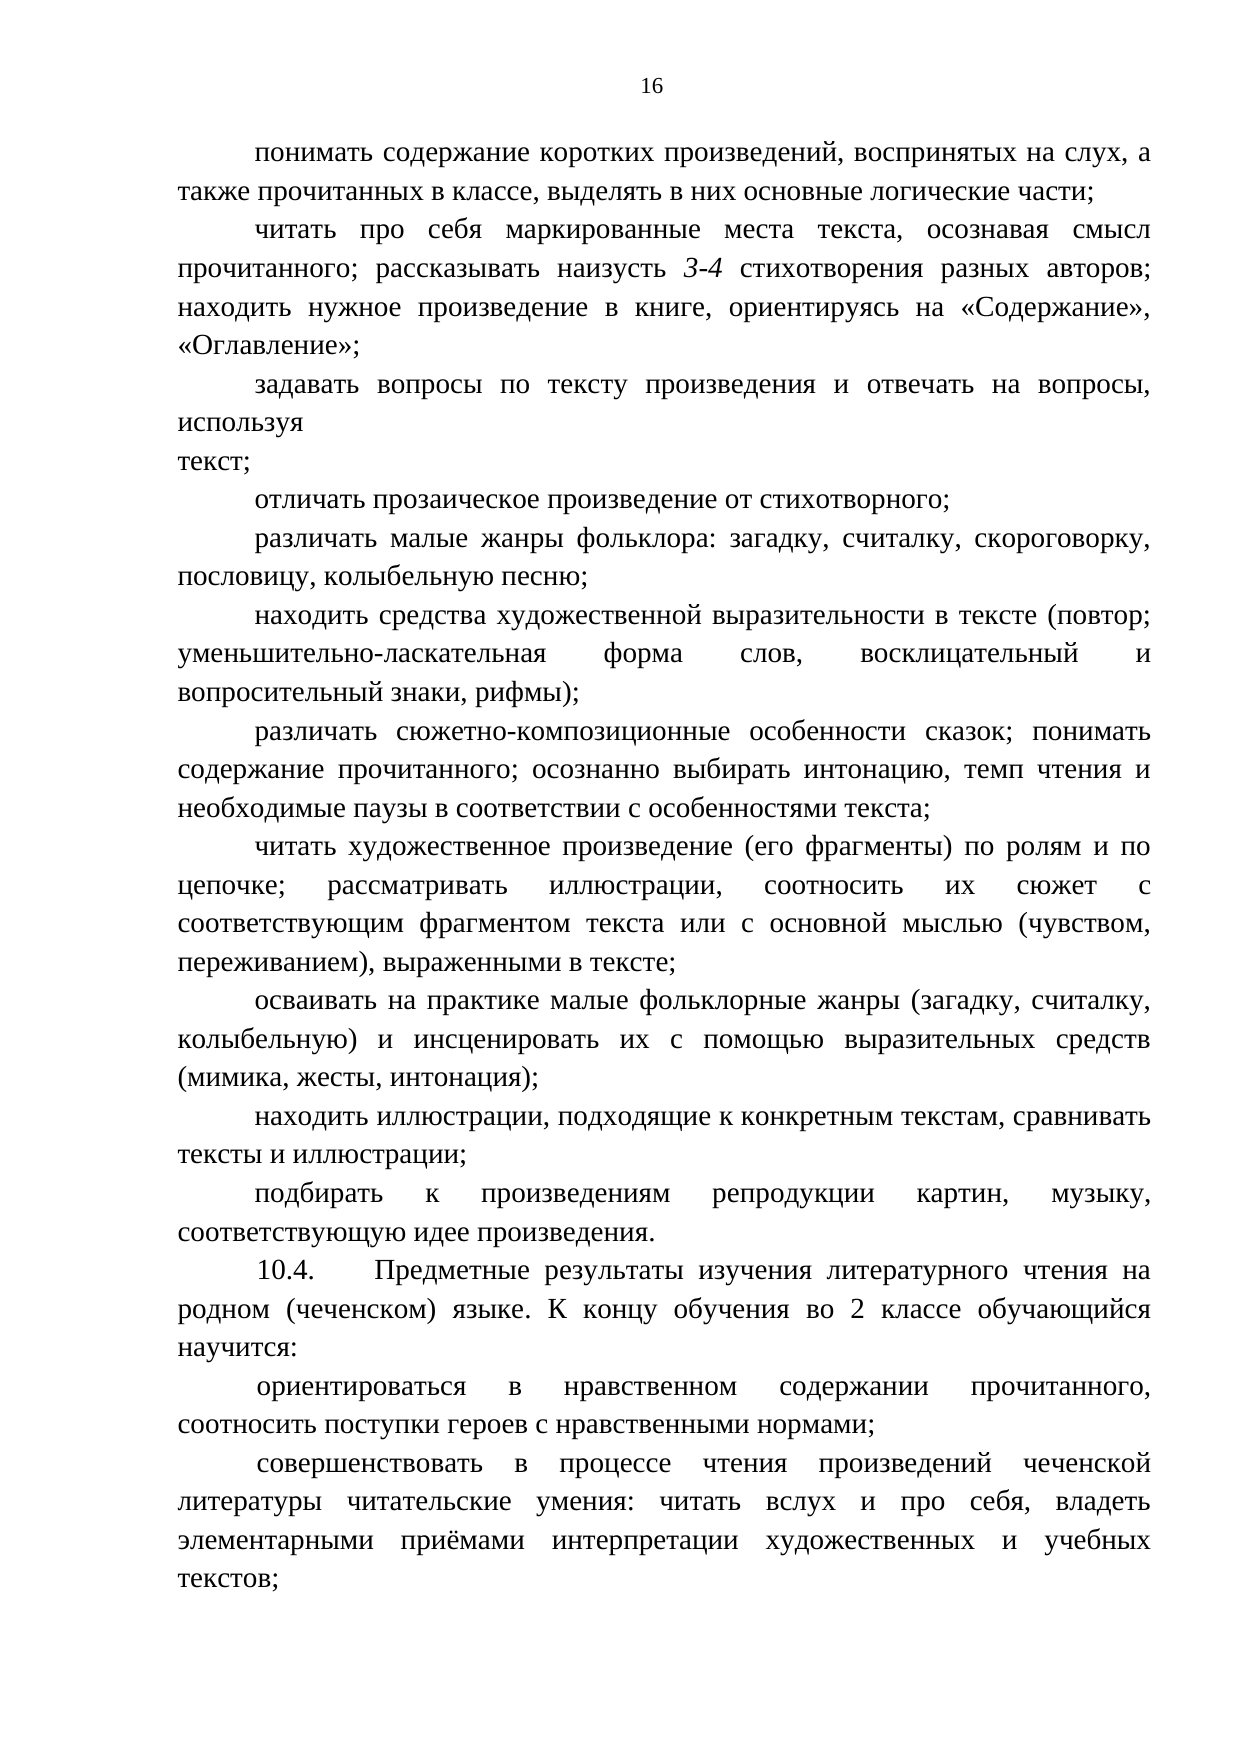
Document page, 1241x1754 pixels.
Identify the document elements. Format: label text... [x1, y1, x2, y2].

text совершенствовать в процессе чтения произведений чеченской литературы читательские умения: читать вслух и про себя, владеть элементарными приёмами интерпретации художественных и учебных текстов; [177, 1445, 1152, 1594]
text находить иллюстрации, подходящие к конкретным текстам, сравнивать тексты и иллюстрации; [177, 1098, 1152, 1170]
text различать малые жанры фольклора: загадку, считалку, скороговорку, пословицу, колыбельную песню; [177, 520, 1152, 592]
text читать про себя маркированные места текста, осознавая смысл прочитанного; рассказывать наизусть 3-4 стихотворения разных авторов; находить нужное произведение в книге, ориентируясь на «Содержание», «Оглавление»; [177, 212, 1152, 361]
text текст; [177, 443, 1152, 476]
text осваивать на практике малые фольклорные жанры (загадку, считалку, колыбельную) и инсценировать их с помощью выразительных средств (мимика, жесты, интонация); [177, 982, 1152, 1093]
text отличать прозаическое произведение от стихотворного; [177, 481, 1152, 515]
text различать сюжетно-композиционные особенности сказок; понимать содержание прочитанного; осознанно выбирать интонацию, темп чтения и необходимые паузы в соответствии с особенностями текста; [177, 713, 1152, 823]
list Предметные результаты изучения литературного чтения на родном (чеченском) языке. К концу обучения во 2 классе обучающийся научится: [177, 1252, 1152, 1363]
text понимать содержание коротких произведений, воспринятых на слух, а также прочитанных в классе, выделять в них основные логические части; [177, 134, 1152, 207]
text задавать вопросы по тексту произведения и отвечать на вопросы, используя [177, 366, 1152, 438]
text находить средства художественной выразительности в тексте (повтор; уменьшительно-ласкательная форма слов, восклицательный и вопросительный знаки, рифмы); [177, 597, 1152, 708]
text подбирать к произведениям репродукции картин, музыку, соответствующую идее произведения. [177, 1175, 1152, 1247]
text читать художественное произведение (его фрагменты) по ролям и по цепочке; рассматривать иллюстрации, соотносить их сюжет с соответствующим фрагментом текста или с основной мыслью (чувством, переживанием), выраженными в тексте; [177, 828, 1152, 977]
text ориентироваться в нравственном содержании прочитанного, соотносить поступки героев с нравственными нормами; [177, 1368, 1152, 1440]
